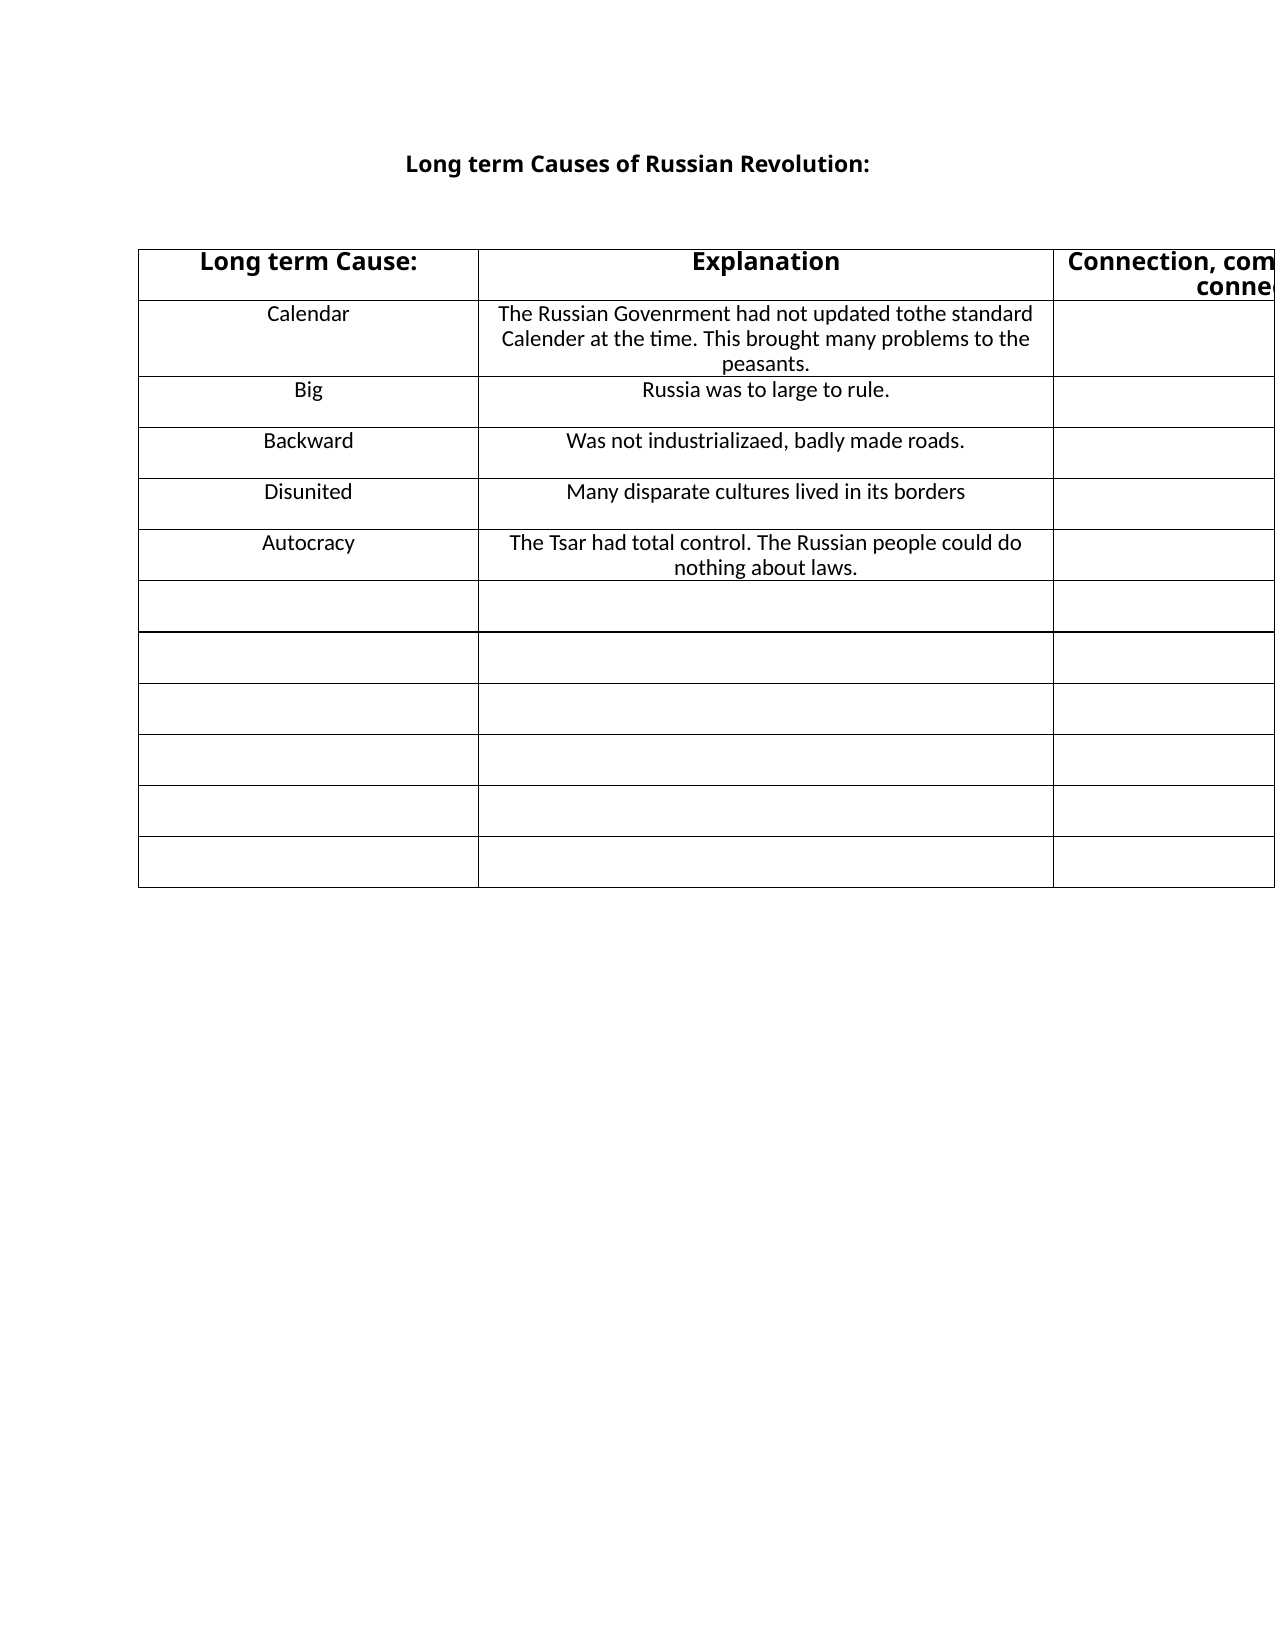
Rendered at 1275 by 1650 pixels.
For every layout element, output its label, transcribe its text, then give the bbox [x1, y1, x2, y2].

table_header Explanation [479, 250, 1053, 300]
table_cell [479, 837, 1053, 887]
table_cell Many disparate cultures lived in its borders [479, 479, 1053, 529]
table_cell Was not industrializaed, badly made roads. [479, 428, 1053, 478]
table_header Connection, comments, questions, connections… [1054, 250, 1274, 300]
table_cell The Russian Govenrment had not updated tothe standard Calender at the time. This brought many problems to the peasants. [479, 301, 1053, 376]
table_cell [479, 581, 1053, 631]
table_cell [1054, 581, 1274, 631]
table_cell Russia was to large to rule. [479, 377, 1053, 427]
table_cell The Tsar had total control. The Russian people could do nothing about laws. [479, 530, 1053, 580]
table_cell [1054, 735, 1274, 784]
table_cell [139, 684, 478, 733]
table_cell [479, 786, 1053, 836]
table_cell [139, 837, 478, 887]
table_cell [1054, 301, 1274, 376]
table_cell Autocracy [139, 530, 478, 580]
table_cell [1054, 479, 1274, 529]
table_cell Backward [139, 428, 478, 478]
table_cell Calendar [139, 301, 478, 376]
table_cell [479, 735, 1053, 784]
table_cell [479, 684, 1053, 733]
table_cell [1054, 786, 1274, 836]
text Long term Causes of Russian Revolution: [150, 150, 1125, 179]
table_cell [1054, 837, 1274, 887]
table_cell [139, 633, 478, 682]
table_cell Big [139, 377, 478, 427]
table_cell [1054, 428, 1274, 478]
table_cell [139, 581, 478, 631]
table_header Long term Cause: [139, 250, 478, 300]
table_cell [1054, 377, 1274, 427]
table_cell [139, 735, 478, 784]
table_cell [1054, 684, 1274, 733]
table_cell [479, 633, 1053, 682]
table_cell Disunited [139, 479, 478, 529]
table_cell [139, 786, 478, 836]
table_cell [1054, 530, 1274, 580]
table_cell [1054, 633, 1274, 682]
